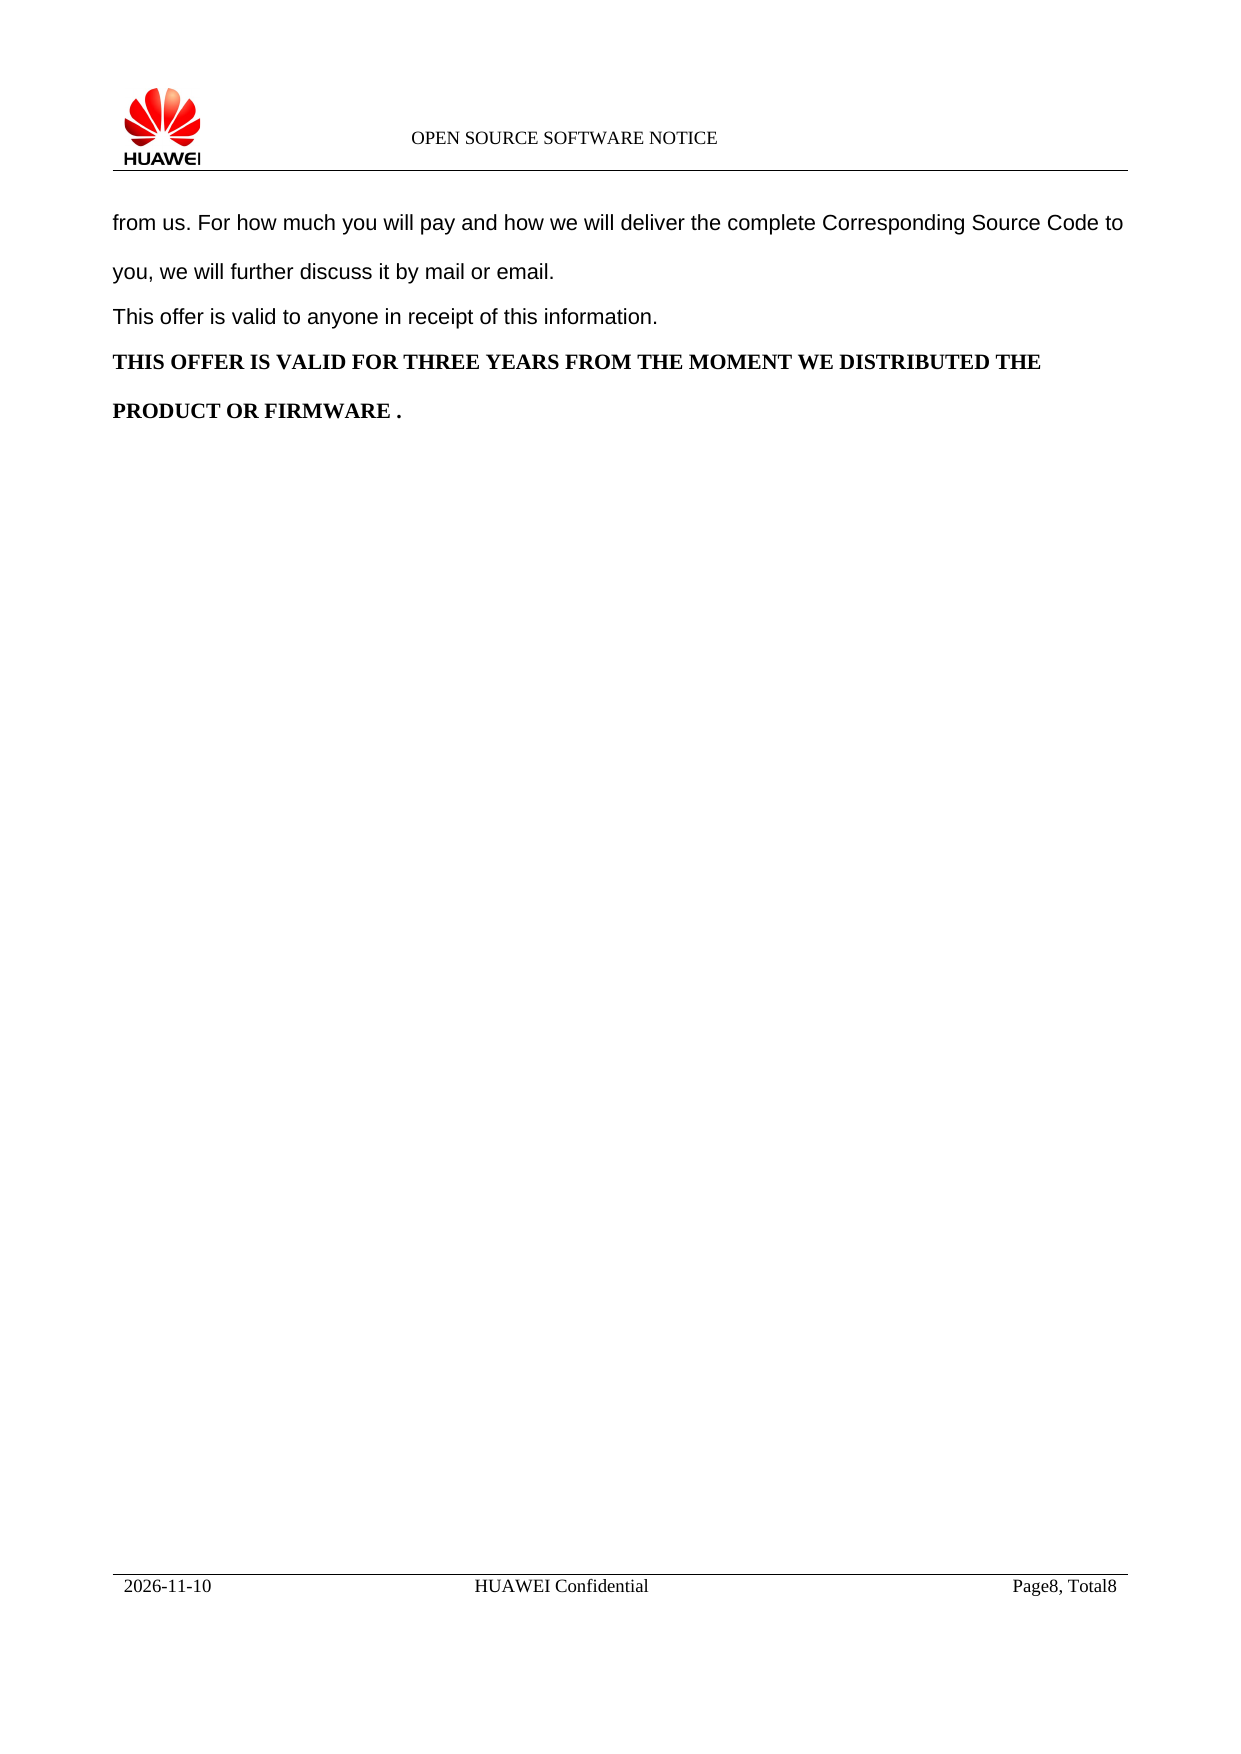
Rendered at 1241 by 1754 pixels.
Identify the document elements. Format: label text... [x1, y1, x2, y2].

text This offer is valid for three years from the moment we distributed the product or firmware . [112, 345, 1128, 427]
text This offer is valid to anyone in receipt of this information. [112, 300, 1128, 333]
picture [124, 88, 201, 165]
